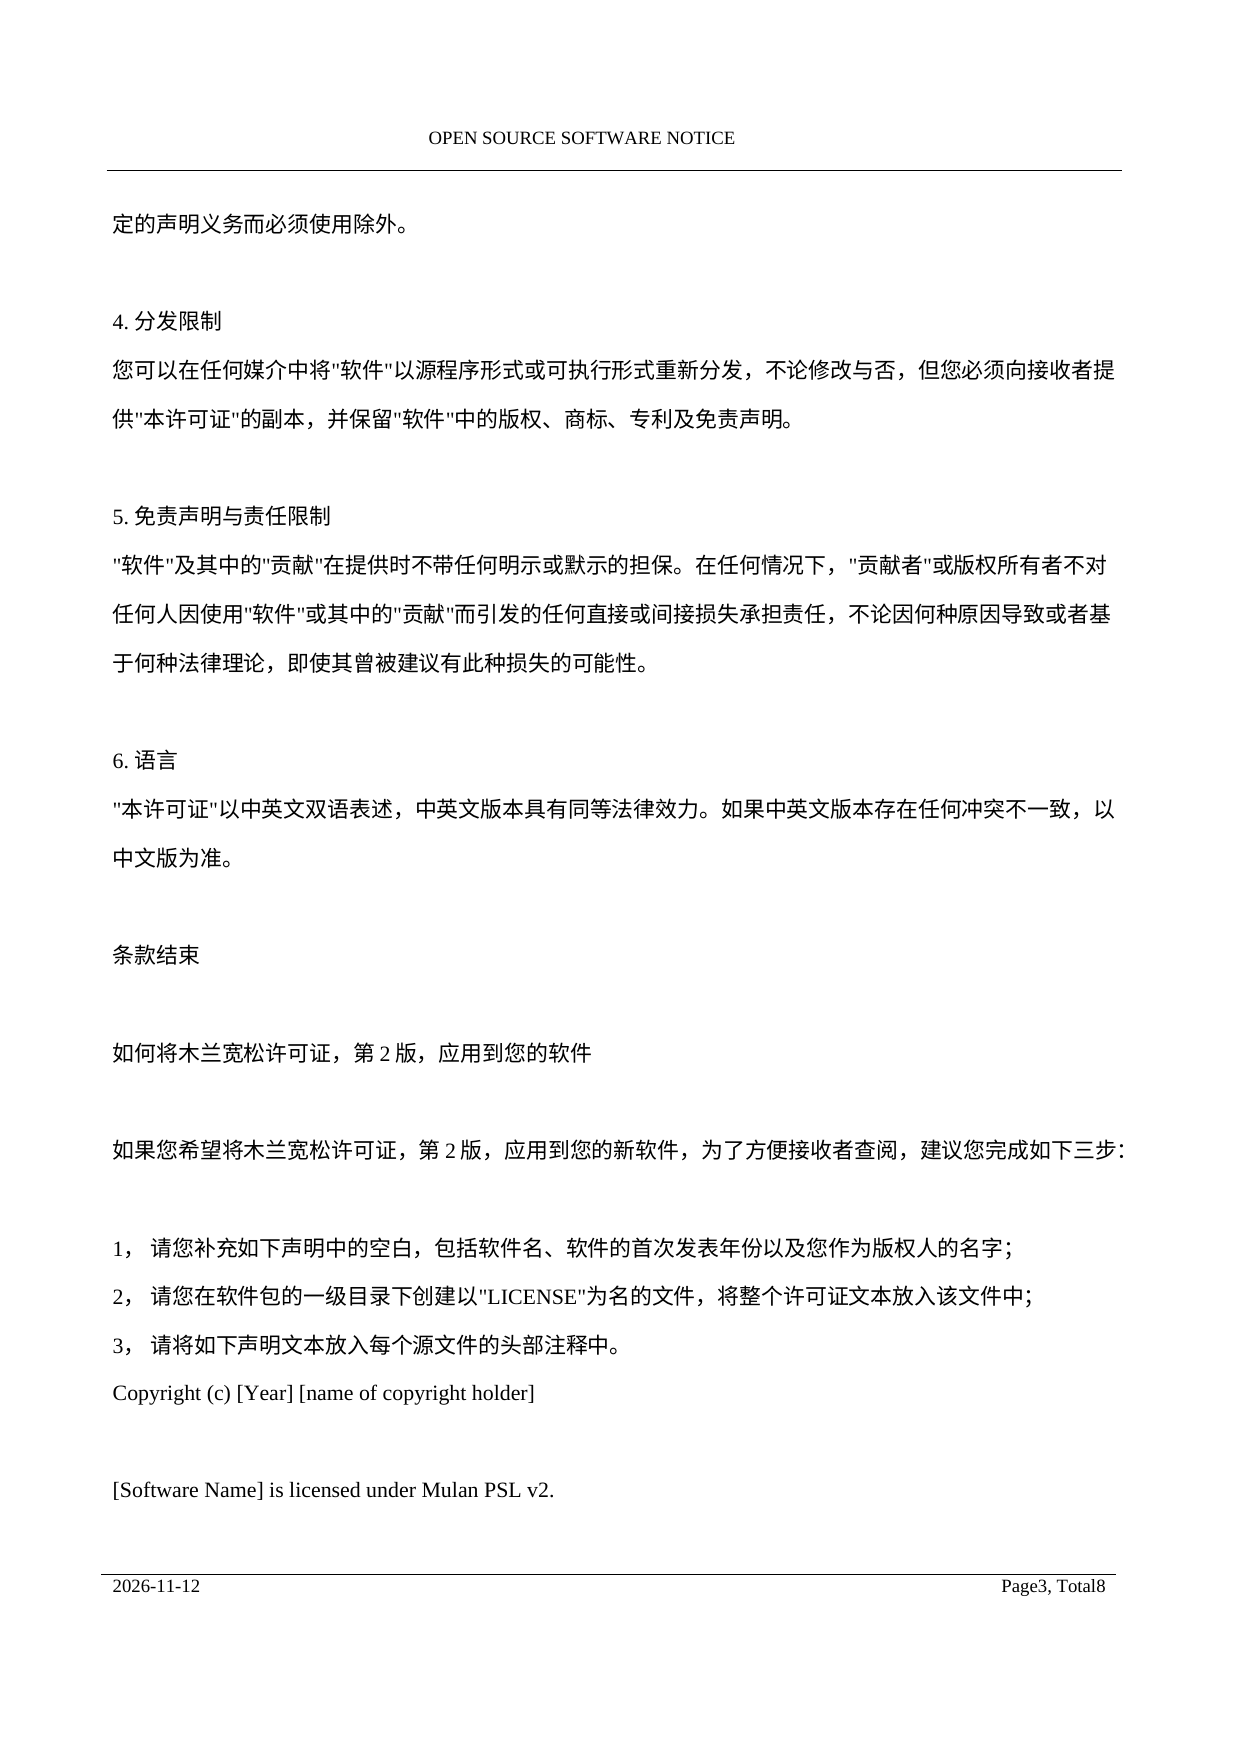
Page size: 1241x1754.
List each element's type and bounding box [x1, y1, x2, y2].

text [112, 206, 1128, 1506]
